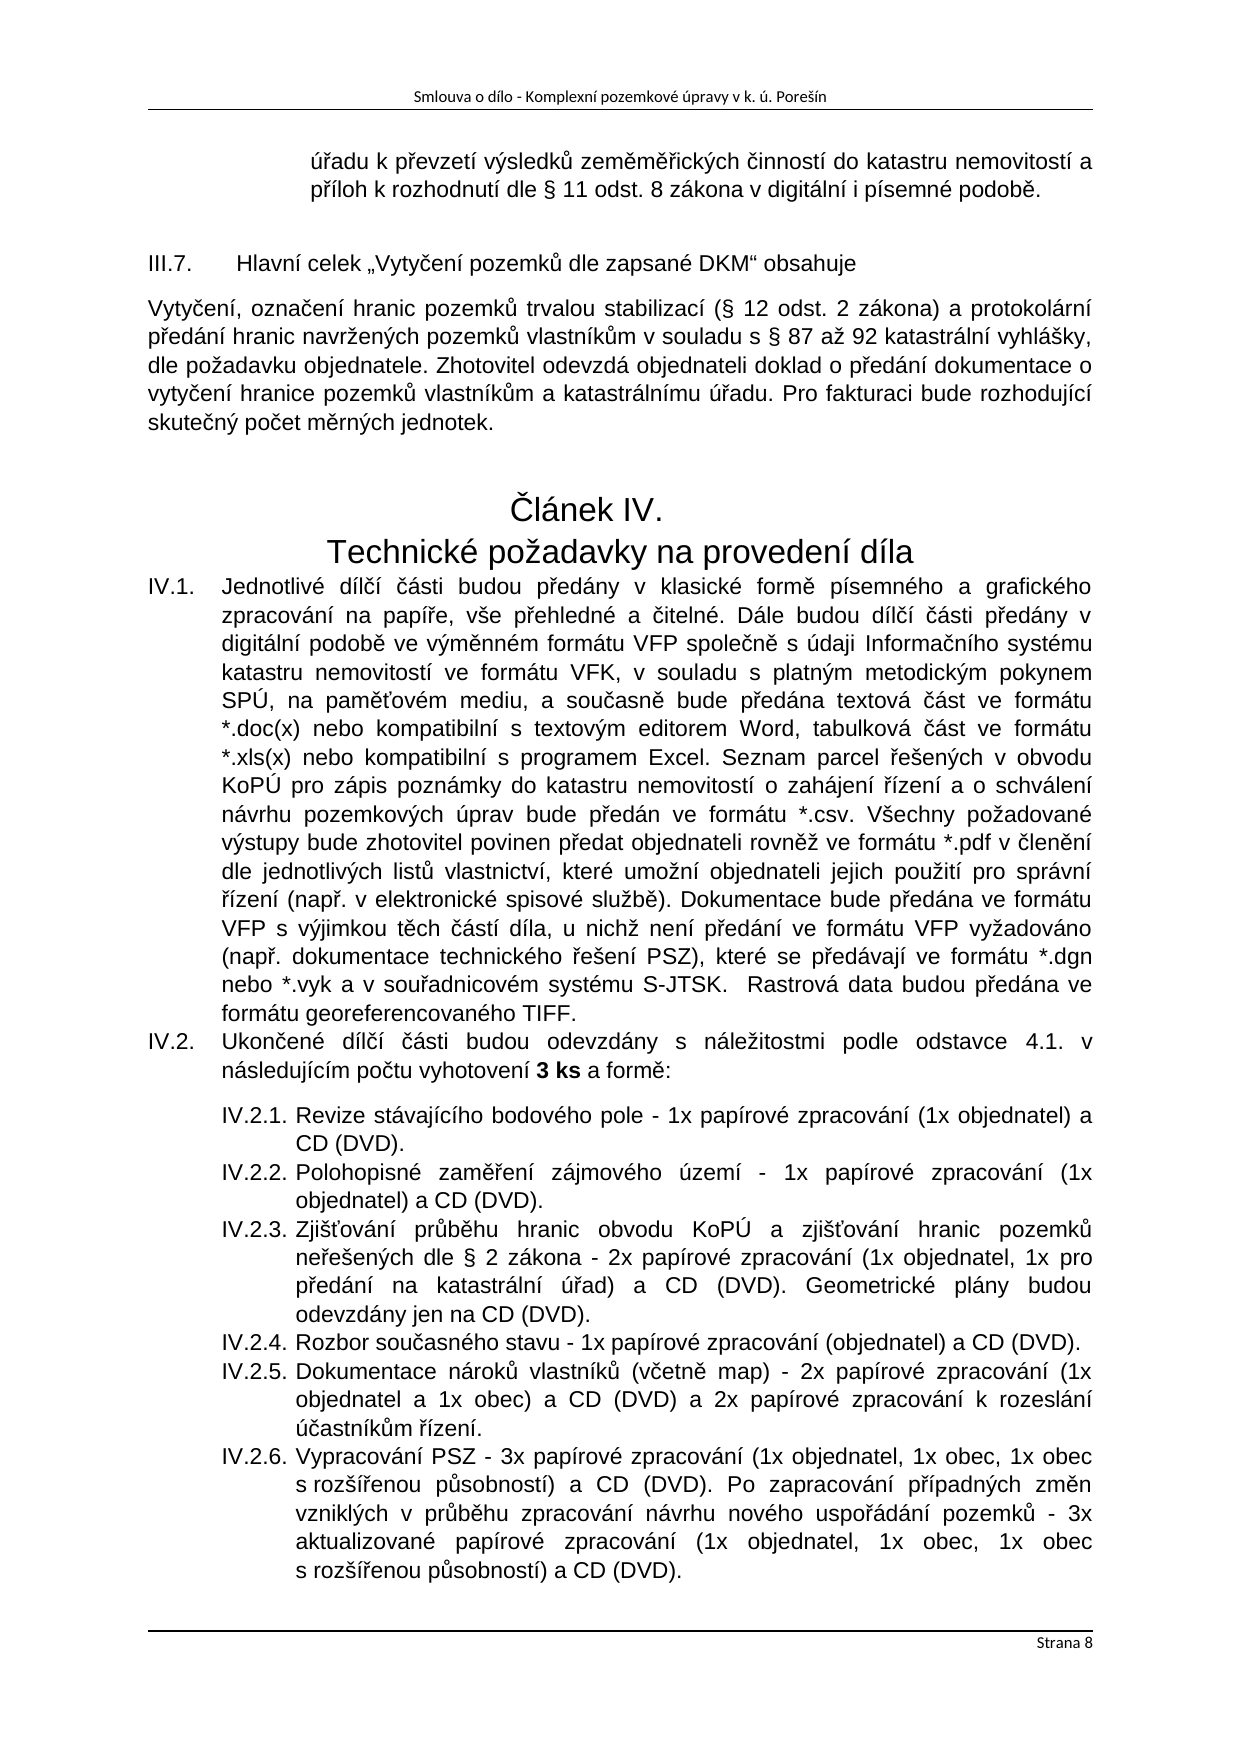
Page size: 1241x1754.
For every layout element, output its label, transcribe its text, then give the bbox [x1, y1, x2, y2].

list Vytyčení, označení hranic pozemků trvalou stabilizací (§ 12 odst. 2 zákona) a protokolární předání hranic navržených pozemků vlastníkům v souladu s § 87 až 92 katastrální vyhlášky, dle požadavku objednatele. Zhotovitel odevzdá objednateli doklad o předání dokumentace o vytyčení hranice pozemků vlastníkům a katastrálnímu úřadu. Pro fakturaci bude rozhodující skutečný počet měrných jednotek. [148, 295, 1093, 435]
text Revize stávajícího bodového pole - 1x papírové zpracování (1x objednatel) a CD (DVD). [221, 1102, 1093, 1157]
text Vypracování PSZ - 3x papírové zpracování (1x objednatel, 1x obec, 1x obec s rozšířenou působností) a CD (DVD). Po zapracování případných změn vzniklých v průběhu zpracování návrhu nového uspořádání pozemků - 3x aktualizované papírové zpracování (1x objednatel, 1x obec, 1x obec s rozšířenou působností) a CD (DVD). [221, 1443, 1093, 1583]
text Dokumentace nároků vlastníků (včetně map) - 2x papírové zpracování (1x objednatel a 1x obec) a CD (DVD) a 2x papírové zpracování k rozeslání účastníkům řízení. [221, 1358, 1093, 1441]
text Polohopisné zaměření zájmového území - 1x papírové zpracování (1x objednatel) a CD (DVD). [221, 1159, 1093, 1213]
text Zjišťování průběhu hranic obvodu KoPÚ a zjišťování hranic pozemků neřešených dle § 2 zákona - 2x papírové zpracování (1x objednatel, 1x pro předání na katastrální úřad) a CD (DVD). Geometrické plány budou odevzdány jen na CD (DVD). [221, 1216, 1093, 1327]
list Jednotlivé dílčí části budou předány v klasické formě písemného a grafického zpracování na papíře, vše přehledné a čitelné. Dále budou dílčí části předány v digitální podobě ve výměnném formátu VFP společně s údaji Informačního systému katastru nemovitostí ve formátu VFK, v souladu s platným metodickým pokynem SPÚ, na paměťovém mediu, a současně bude předána textová část ve formátu *.doc(x) nebo kompatibilní s textovým editorem Word, tabulková část ve formátu *.xls(x) nebo kompatibilní s programem Excel. Seznam parcel řešených v obvodu KoPÚ pro zápis poznámky do katastru nemovitostí o zahájení řízení a o schválení návrhu pozemkových úprav bude předán ve formátu *.csv. Všechny požadované výstupy bude zhotovitel povinen předat objednateli rovněž ve formátu *.pdf v členění dle jednotlivých listů vlastnictví, které umožní objednateli jejich použití pro správní řízení (např. v elektronické spisové službě). Dokumentace bude předána ve formátu VFP s výjimkou těch částí díla, u nichž není předání ve formátu VFP vyžadováno (např. dokumentace technického řešení PSZ), které se předávají ve formátu *.dgn nebo *.vyk a v souřadnicovém systému S-JTSK. Rastrová data budou předána ve formátu georeferencovaného TIFF. [148, 573, 1093, 1026]
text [236, 148, 1093, 202]
list Hlavní celek „Vytyčení pozemků dle zapsané DKM“ obsahuje [148, 249, 1093, 276]
list Ukončené dílčí části budou odevzdány s náležitostmi podle odstavce 4.1. v následujícím počtu vyhotovení 3 ks a formě: [148, 1028, 1093, 1083]
text Rozbor současného stavu - 1x papírové zpracování (objednatel) a CD (DVD). [221, 1329, 1093, 1356]
subtitle Technické požadavky na provedení díla [148, 490, 1093, 570]
